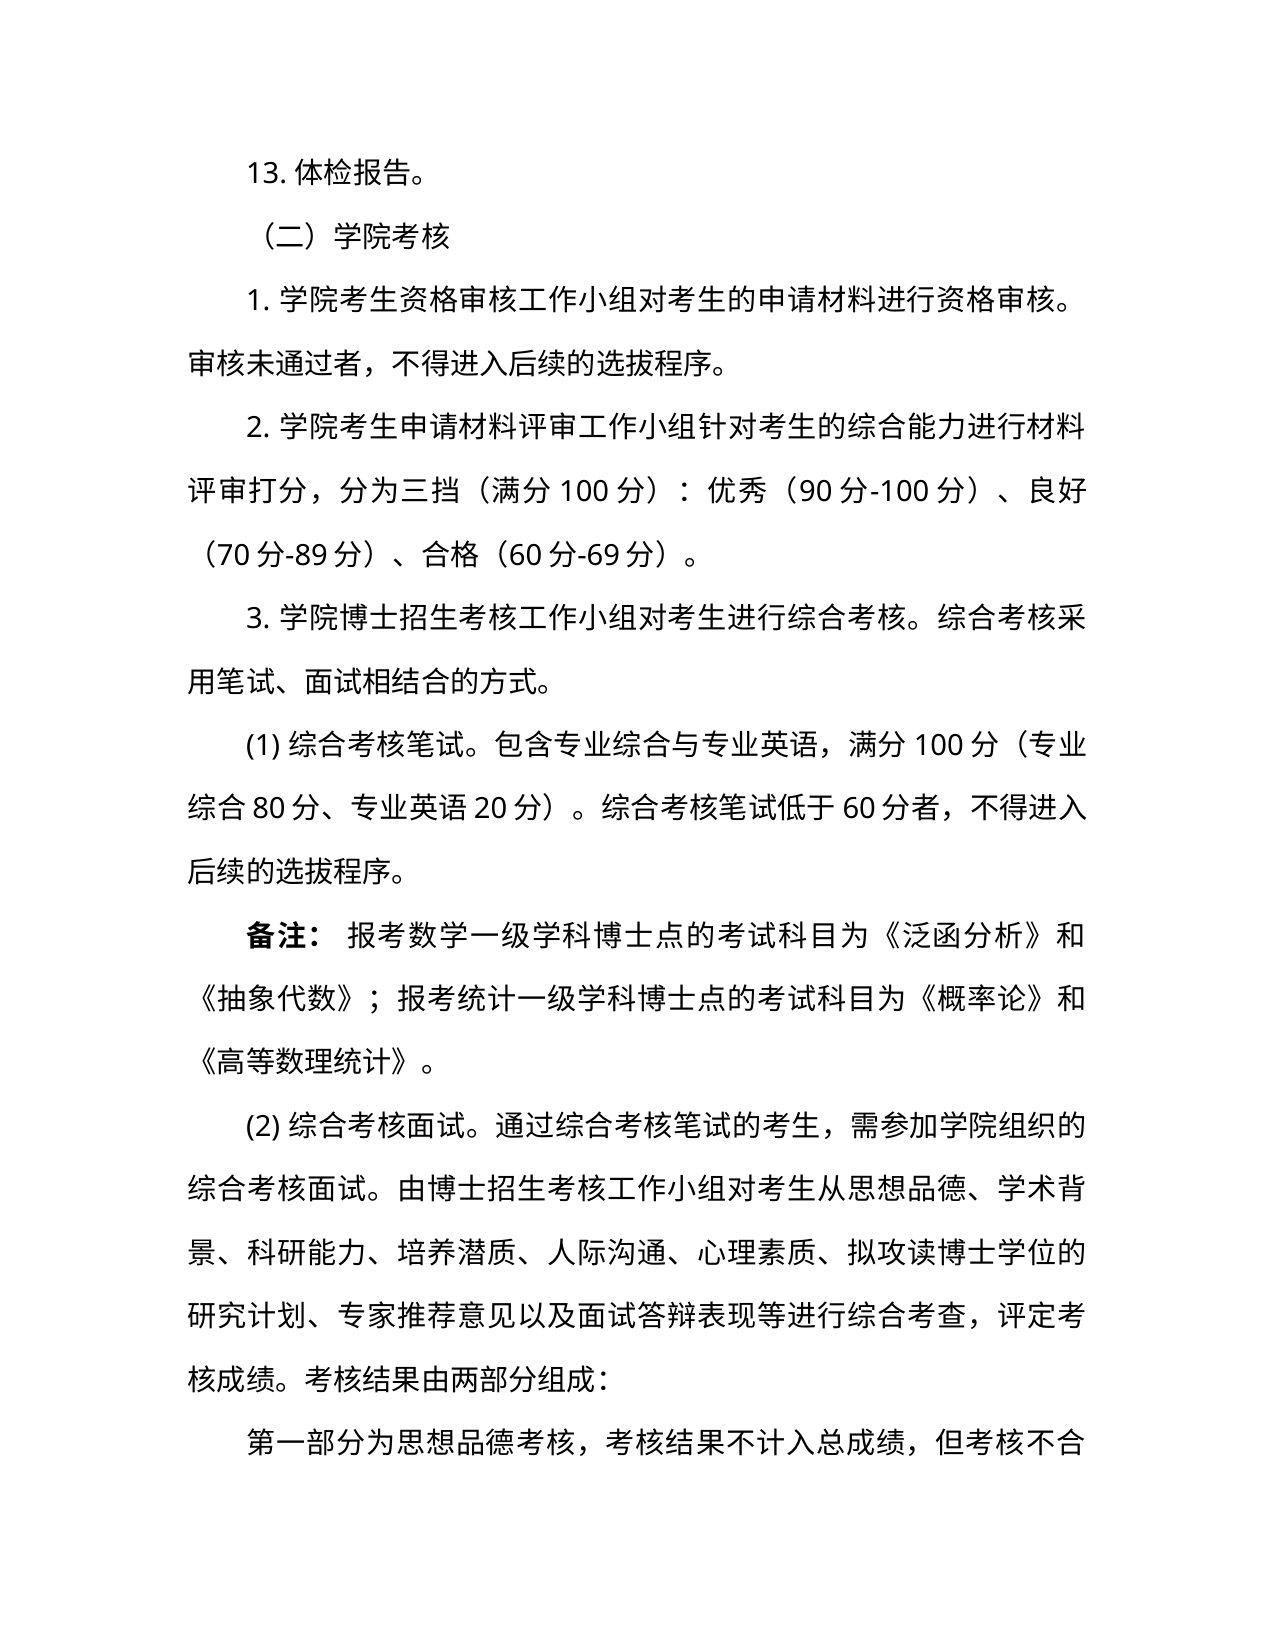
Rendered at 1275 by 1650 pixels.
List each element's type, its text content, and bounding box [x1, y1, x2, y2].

text 3. 学院博士招生考核工作小组对考生进行综合考核。综合考核采用笔试、面试相结合的方式。 [187, 594, 1087, 700]
text (2) 综合考核面试。通过综合考核笔试的考生，需参加学院组织的综合考核面试。由博士招生考核工作小组对考生从思想品德、学术背景、科研能力、培养潜质、人际沟通、心理素质、拟攻读博士学位的研究计划、专家推荐意见以及面试答辩表现等进行综合考查，评定考核成绩。考核结果由两部分组成： [187, 1102, 1087, 1398]
text 2. 学院考生申请材料评审工作小组针对考生的综合能力进行材料评审打分，分为三挡（满分100分）：优秀（90分-100分）、良好（70分-89分）、合格（60分-69分）。 [187, 404, 1087, 573]
text 备注： 报考数学一级学科博士点的考试科目为《泛函分析》和《抽象代数》；报考统计一级学科博士点的考试科目为《概率论》和《高等数理统计》。 [187, 912, 1087, 1081]
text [187, 1420, 1087, 1462]
text 1. 学院考生资格审核工作小组对考生的申请材料进行资格审核。审核未通过者，不得进入后续的选拔程序。 [187, 277, 1087, 383]
text （二）学院考核 [187, 213, 1087, 256]
text (1) 综合考核笔试。包含专业综合与专业英语，满分100分（专业综合80分、专业英语20分）。综合考核笔试低于60分者，不得进入后续的选拔程序。 [187, 722, 1087, 891]
list 体检报告。 [187, 150, 1087, 192]
